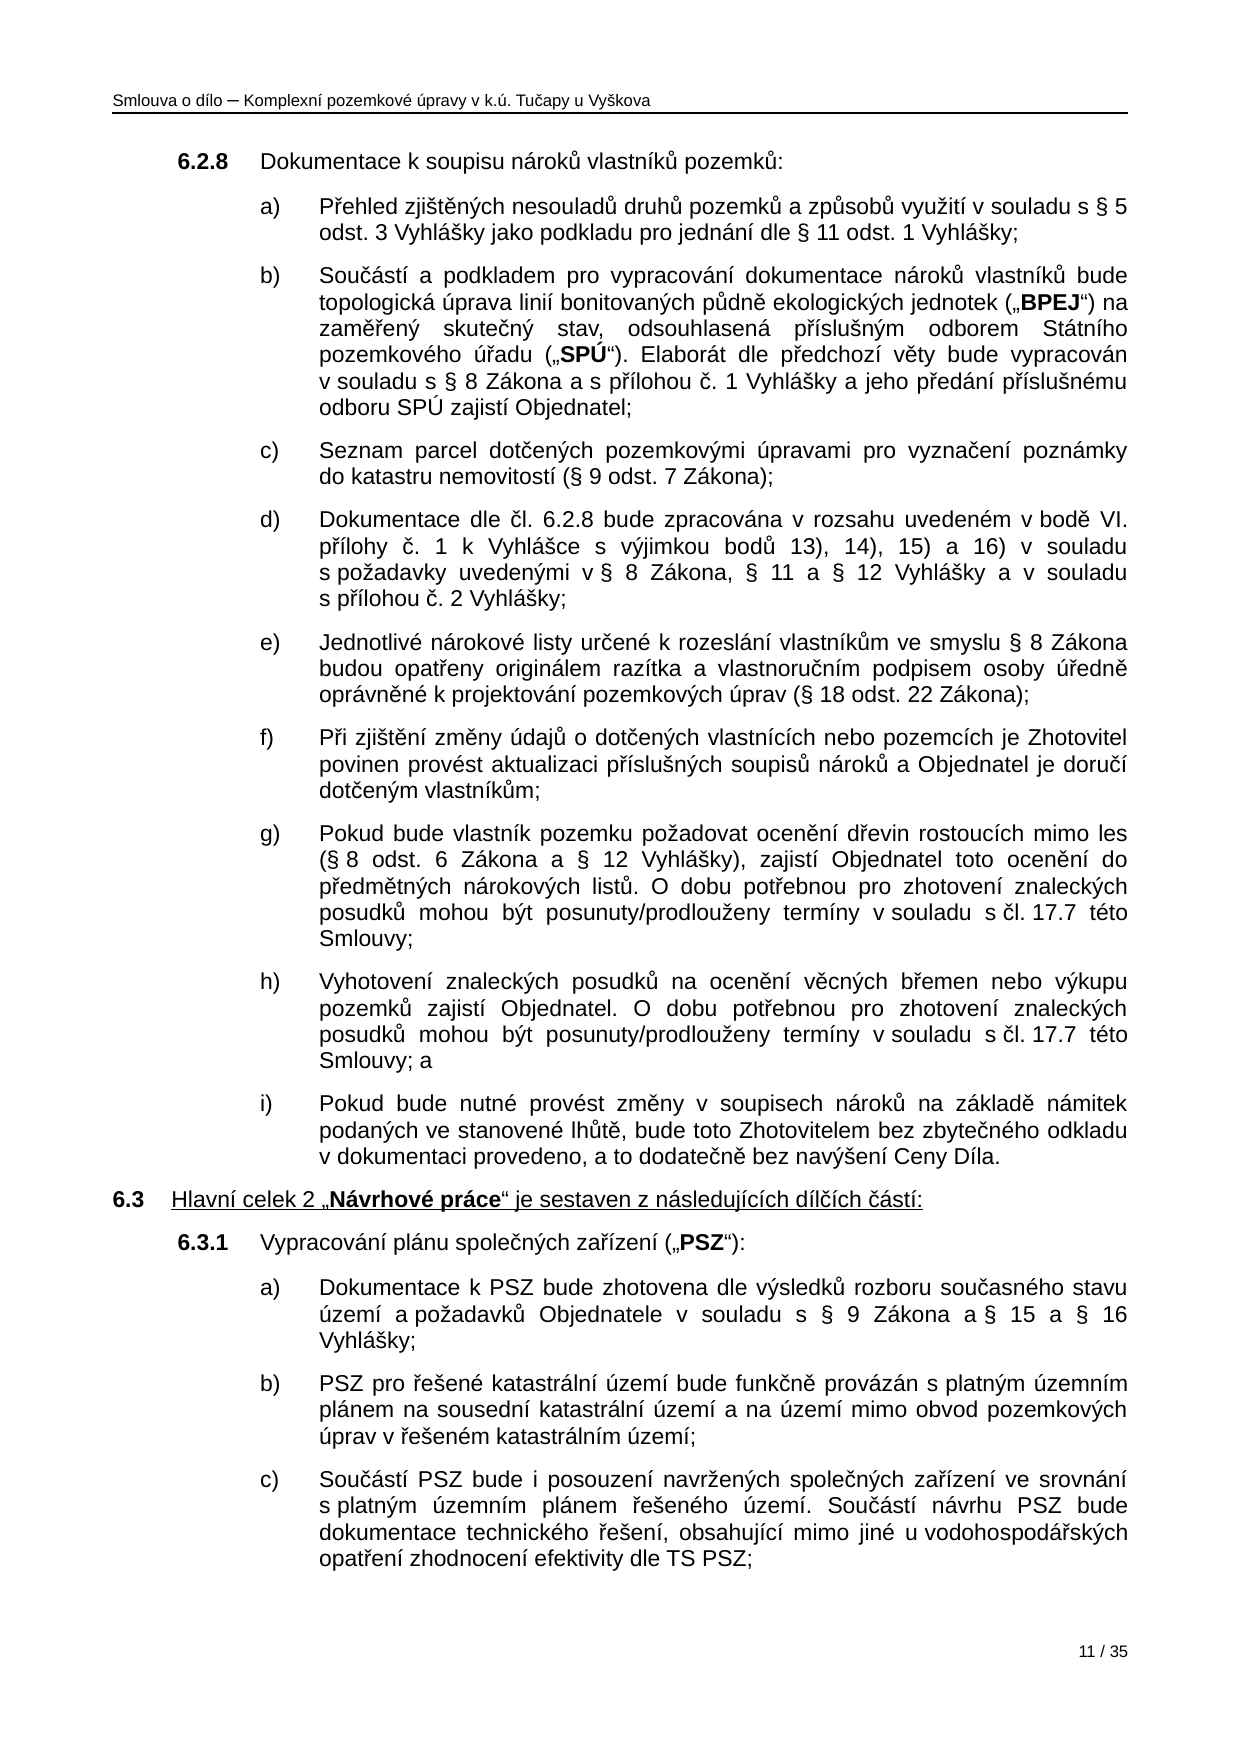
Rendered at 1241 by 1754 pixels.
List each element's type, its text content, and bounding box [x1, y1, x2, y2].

list Pokud bude vlastník pozemku požadovat ocenění dřevin rostoucích mimo les (§ 8 odst. 6 Zákona a § 12 Vyhlášky), zajistí Objednatel toto ocenění do předmětných nárokových listů. O dobu potřebnou pro zhotovení znaleckých posudků mohou být posunuty/prodlouženy termíny v souladu s čl. 17.7 této Smlouvy; [260, 820, 1128, 952]
list Součástí a podkladem pro vypracování dokumentace nároků vlastníků bude topologická úprava linií bonitovaných půdně ekologických jednotek („BPEJ“) na zaměřený skutečný stav, odsouhlasená příslušným odborem Státního pozemkového úřadu („SPÚ“). Elaborát dle předchozí věty bude vypracován v souladu s § 8 Zákona a s přílohou č. 1 Vyhlášky a jeho předání příslušnému odboru SPÚ zajistí Objednatel; [260, 262, 1128, 420]
list Seznam parcel dotčených pozemkovými úpravami pro vyznačení poznámky do katastru nemovitostí (§ 9 odst. 7 Zákona); [260, 437, 1128, 490]
list Dokumentace dle čl. 6.2.8 bude zpracována v rozsahu uvedeném v bodě VI. přílohy č. 1 k Vyhlášce s výjimkou bodů 13), 14), 15) a 16) v souladu s požadavky uvedenými v § 8 Zákona, § 11 a § 12 Vyhlášky a v souladu s přílohou č. 2 Vyhlášky; [260, 506, 1128, 612]
list Přehled zjištěných nesouladů druhů pozemků a způsobů využití v souladu s § 5 odst. 3 Vyhlášky jako podkladu pro jednání dle § 11 odst. 1 Vyhlášky; [260, 193, 1128, 246]
list PSZ pro řešené katastrální území bude funkčně provázán s platným územním plánem na sousední katastrální území a na území mimo obvod pozemkových úprav v řešeném katastrálním území; [260, 1370, 1128, 1449]
list Vyhotovení znaleckých posudků na ocenění věcných břemen nebo výkupu pozemků zajistí Objednatel. O dobu potřebnou pro zhotovení znaleckých posudků mohou být posunuty/prodlouženy termíny v souladu s čl. 17.7 této Smlouvy; a [260, 968, 1128, 1074]
list Součástí PSZ bude i posouzení navržených společných zařízení ve srovnání s platným územním plánem řešeného území. Součástí návrhu PSZ bude dokumentace technického řešení, obsahující mimo jiné u vodohospodářských opatření zhodnocení efektivity dle TS PSZ; [260, 1466, 1128, 1571]
text Hlavní celek 2 „Návrhové práce“ je sestaven z následujících dílčích částí: [112, 1186, 1128, 1212]
list Jednotlivé nárokové listy určené k rozeslání vlastníkům ve smyslu § 8 Zákona budou opatřeny originálem razítka a vlastnoručním podpisem osoby úředně oprávněné k projektování pozemkových úprav (§ 18 odst. 22 Zákona); [260, 628, 1128, 707]
list Dokumentace k PSZ bude zhotovena dle výsledků rozboru současného stavu území a požadavků Objednatele v souladu s § 9 Zákona a § 15 a § 16 Vyhlášky; [260, 1274, 1128, 1353]
text Vypracování plánu společných zařízení („PSZ“): [177, 1229, 1128, 1256]
list Pokud bude nutné provést změny v soupisech nároků na základě námitek podaných ve stanovené lhůtě, bude toto Zhotovitelem bez zbytečného odkladu v dokumentaci provedeno, a to dodatečně bez navýšení Ceny Díla. [260, 1090, 1128, 1169]
list Při zjištění změny údajů o dotčených vlastnících nebo pozemcích je Zhotovitel povinen provést aktualizaci příslušných soupisů nároků a Objednatel je doručí dotčeným vlastníkům; [260, 724, 1128, 803]
text Dokumentace k soupisu nároků vlastníků pozemků: [177, 148, 1128, 174]
